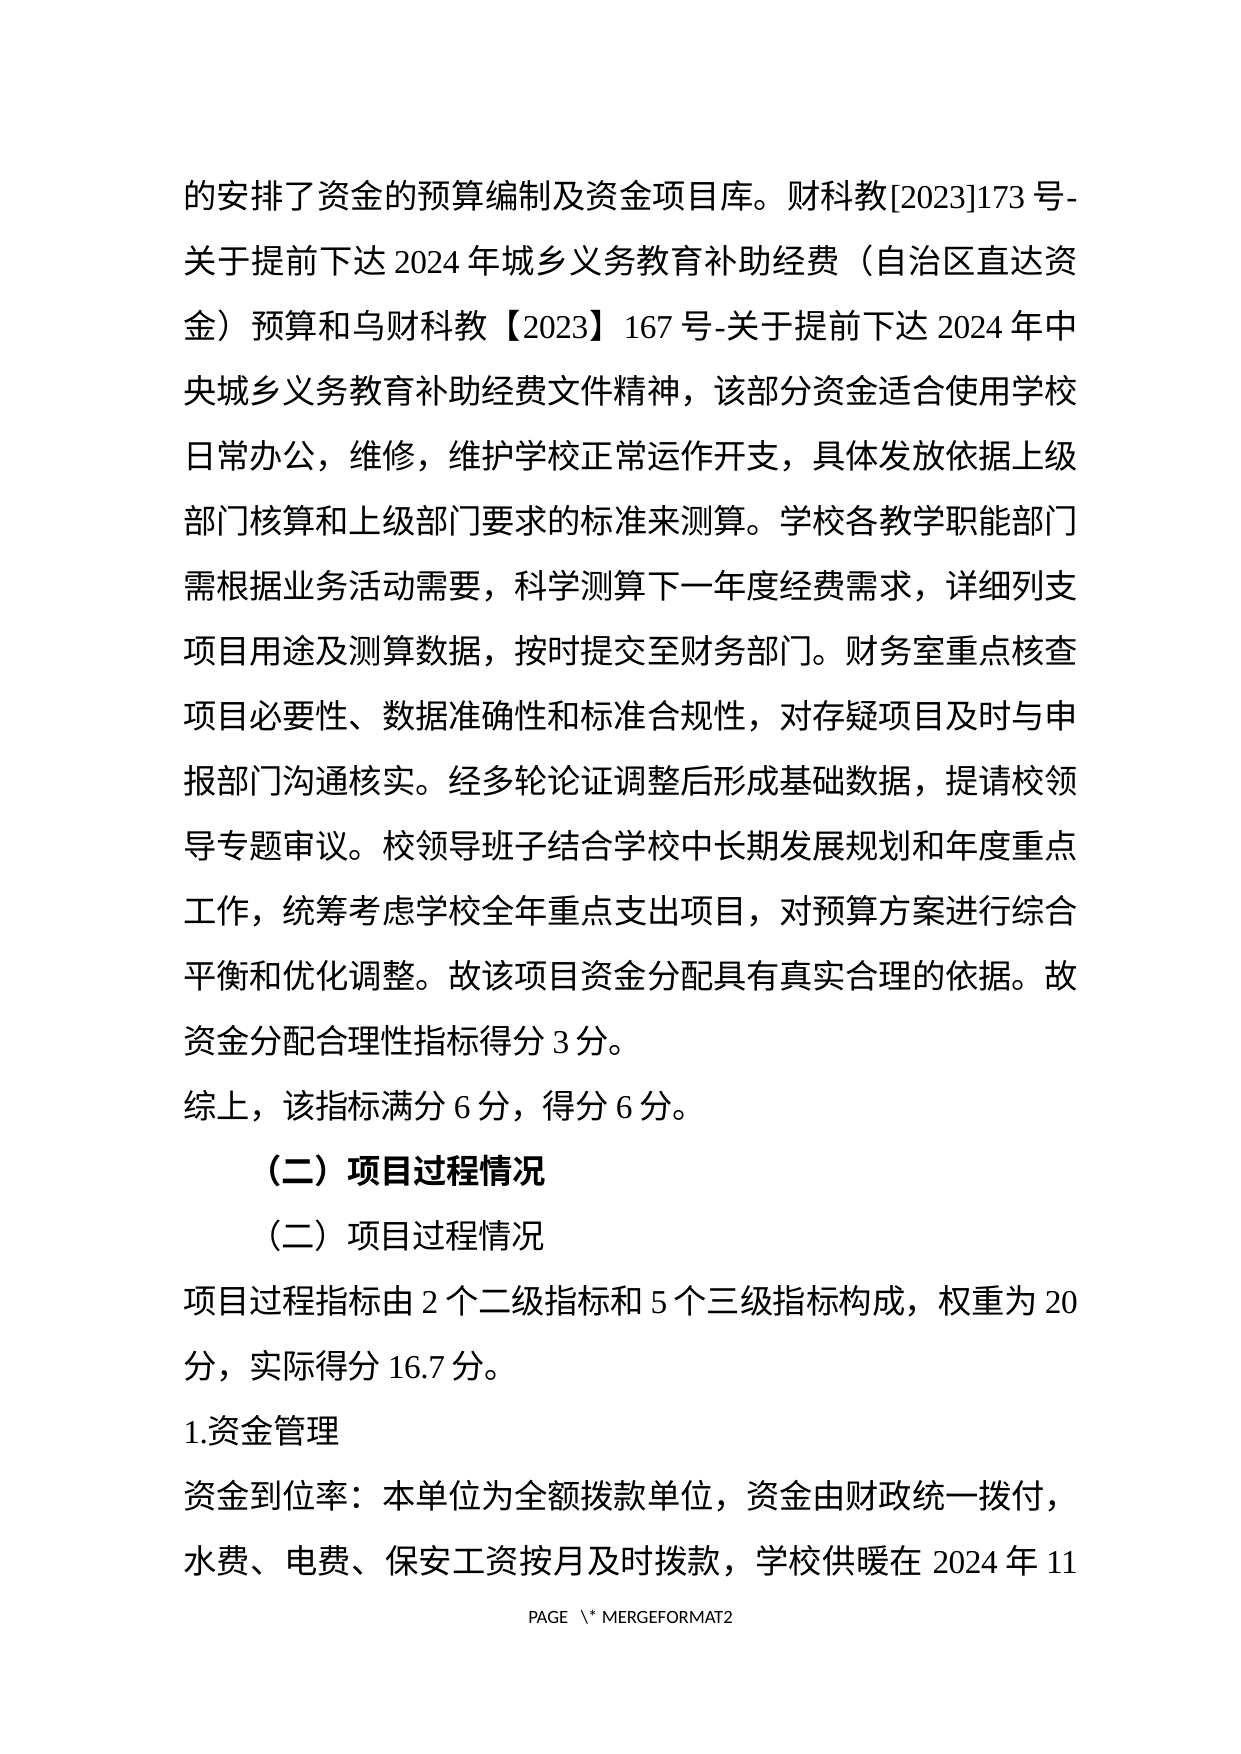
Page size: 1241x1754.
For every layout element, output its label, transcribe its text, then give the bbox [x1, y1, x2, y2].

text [183, 1202, 1078, 1592]
text （二）项目过程情况 [183, 1137, 1078, 1202]
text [183, 162, 1078, 1137]
